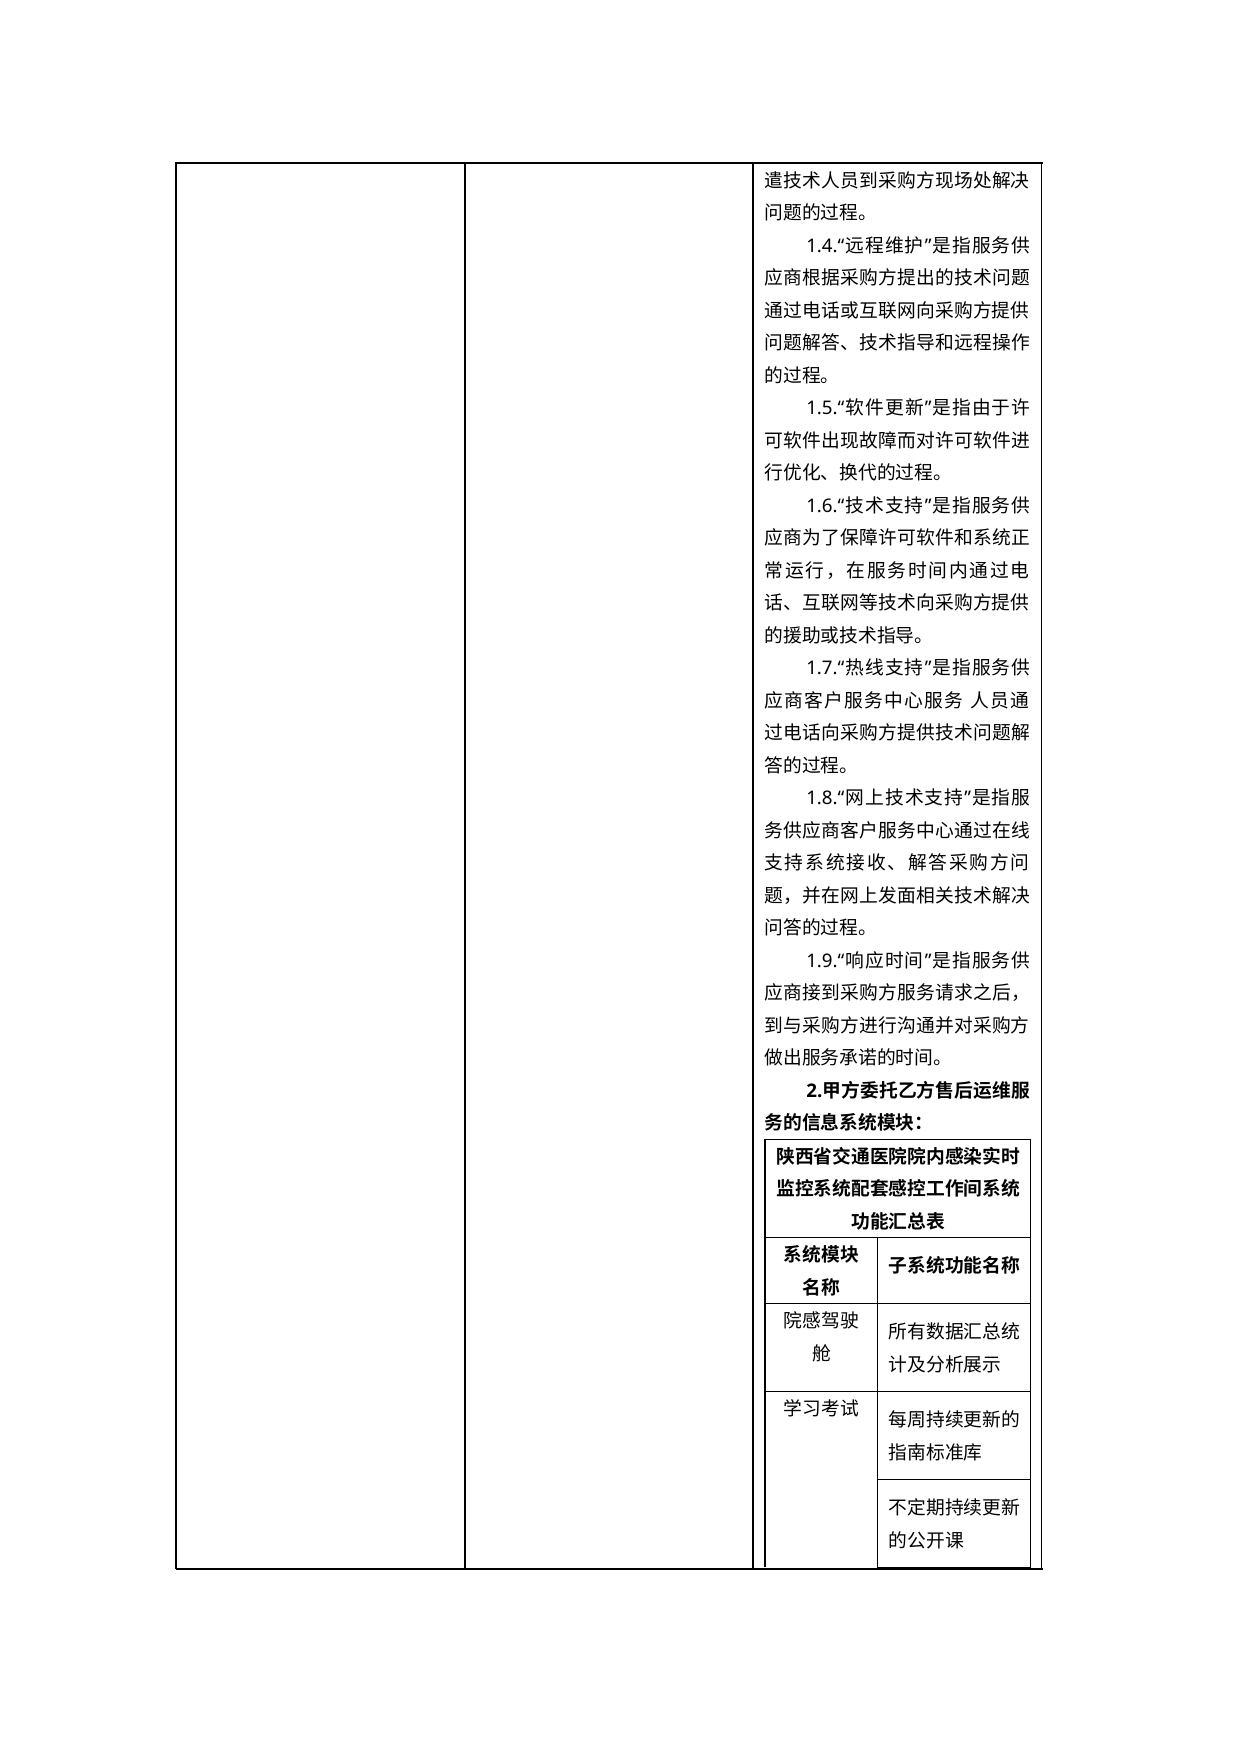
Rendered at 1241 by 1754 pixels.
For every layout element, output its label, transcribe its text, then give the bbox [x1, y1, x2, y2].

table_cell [754, 164, 1041, 1568]
table_cell [466, 164, 752, 1568]
table_cell 1 [177, 164, 464, 1568]
